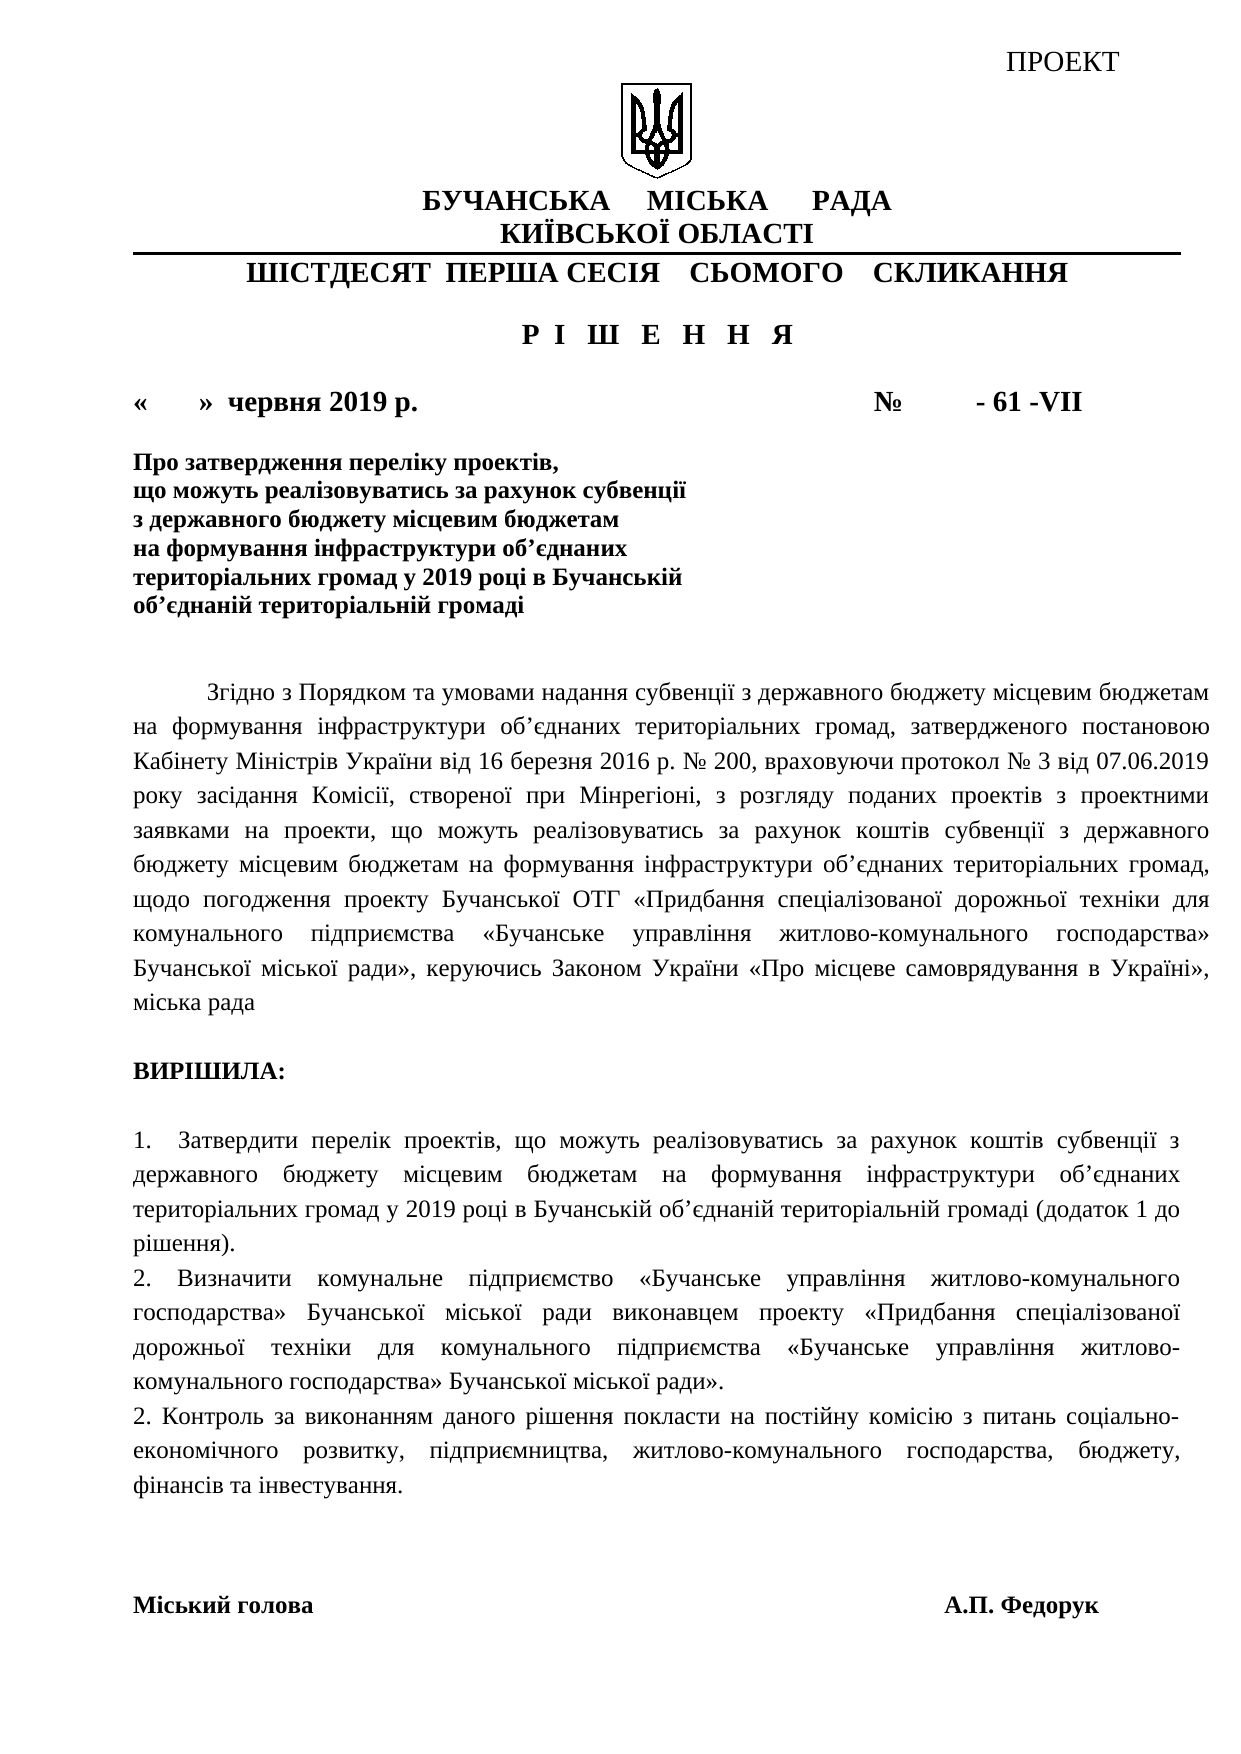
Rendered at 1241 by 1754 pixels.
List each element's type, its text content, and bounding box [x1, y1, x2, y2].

text БУЧАНСЬКА МІСЬКА РАДА [133, 183, 1181, 216]
text Міський голова А.П. Федорук [133, 1591, 1181, 1619]
text об’єднаній територіальній громаді [133, 591, 1181, 619]
text на формування інфраструктури об’єднаних [133, 533, 1181, 562]
text ШІСТДЕСЯТ ПЕРША СЕСІЯ СЬОМОГО СКЛИКАННЯ [133, 255, 1181, 288]
text ВИРІШИЛА: [133, 1056, 1181, 1085]
text Про затвердження переліку проектів, [133, 447, 1181, 476]
text що можуть реалізовуватись за рахунок субвенції [133, 476, 1181, 504]
text 2. Визначити комунальне підприємство «Бучанське управління житлово-комунального господарства» Бучанської міської ради виконавцем проекту «Придбання спеціалізованої дорожньої техніки для комунального підприємства «Бучанське управління житлово-комунального господарства» Бучанської міської ради». [133, 1263, 1181, 1395]
subtitle КИЇВСЬКОЇ ОБЛАСТІ [133, 216, 1181, 252]
subtitle ПРОЕКТ [133, 44, 1181, 78]
subtitle Р І Ш Е Н Н Я [133, 317, 1181, 351]
subtitle « » червня 2019 р. № - 61 -VІІ [133, 384, 1181, 418]
text 2. Контроль за виконанням даного рішення покласти на постійну комісію з питань соціально-економічного розвитку, підприємництва, житлово-комунального господарства, бюджету, фінансів та інвестування. [133, 1401, 1181, 1499]
text територіальних громад у 2019 році в Бучанській [133, 562, 1181, 591]
text з державного бюджету місцевим бюджетам [133, 504, 1181, 533]
text 1. Затвердити перелік проектів, що можуть реалізовуватись за рахунок коштів субвенції з державного бюджету місцевим бюджетам на формування інфраструктури об’єднаних територіальних громад у 2019 році в Бучанській об’єднаній територіальній громаді (додаток 1 до рішення). [133, 1125, 1181, 1257]
text Згідно з Порядком та умовами надання субвенції з державного бюджету місцевим бюджетам на формування інфраструктури об’єднаних територіальних громад, затвердженого постановою Кабінету Міністрів України від 16 березня 2016 р. № 200, враховуючи протокол № 3 від 07.06.2019 року засідання Комісії, створеної при Мінрегіоні, з розгляду поданих проектів з проектними заявками на проекти, що можуть реалізовуватись за рахунок коштів субвенції з державного бюджету місцевим бюджетам на формування інфраструктури об’єднаних територіальних громад, щодо погодження проекту Бучанської ОТГ «Придбання спеціалізованої дорожньої техніки для комунального підприємства «Бучанське управління житлово-комунального господарства» Бучанської міської ради», керуючись Законом України «Про місцеве самоврядування в Україні», міська рада [133, 677, 1211, 1016]
